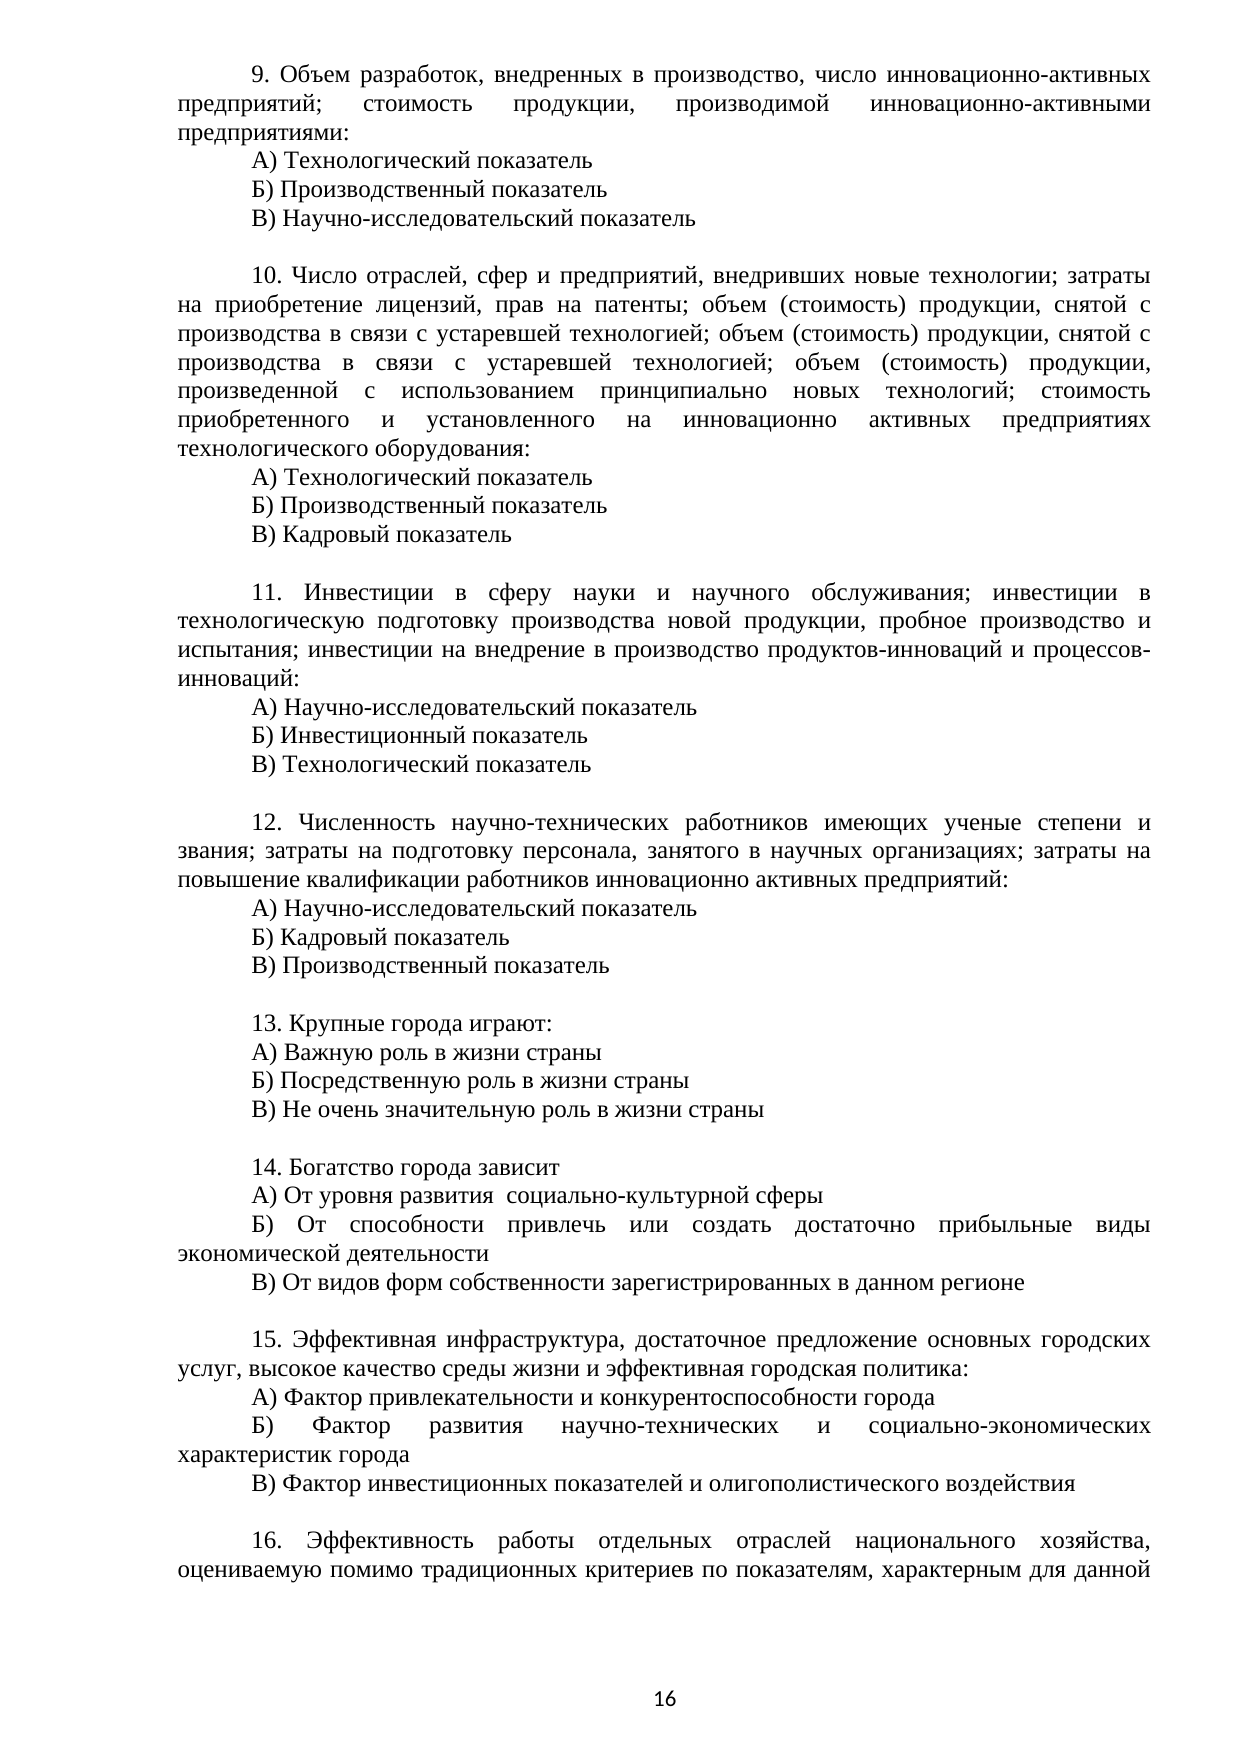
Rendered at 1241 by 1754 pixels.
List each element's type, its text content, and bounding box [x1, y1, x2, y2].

text 15. Эффективная инфраструктура, достаточное предложение основных городских услуг, высокое качество среды жизни и эффективная городская политика: [177, 1324, 1152, 1382]
text В) Не очень значительную роль в жизни страны [177, 1094, 1152, 1123]
text В) Производственный показатель [177, 950, 1152, 979]
text Б) Инвестиционный показатель [177, 720, 1152, 749]
text Б) Посредственную роль в жизни страны [177, 1065, 1152, 1094]
text 12. Численность научно-технических работников имеющих ученые степени и звания; затраты на подготовку персонала, занятого в научных организациях; затраты на повышение квалификации работников инновационно активных предприятий: [177, 807, 1152, 893]
text А) Научно-исследовательский показатель [177, 692, 1152, 720]
text А) Технологический показатель [177, 145, 1152, 174]
text А) Научно-исследовательский показатель [177, 893, 1152, 922]
text А) Фактор привлекательности и конкурентоспособности города [177, 1382, 1152, 1410]
text 11. Инвестиции в сферу науки и научного обслуживания; инвестиции в технологическую подготовку производства новой продукции, пробное производство и испытания; инвестиции на внедрение в производство продуктов-инноваций и процессов-инноваций: [177, 577, 1152, 692]
text А) Технологический показатель [177, 462, 1152, 490]
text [177, 1525, 1152, 1583]
text В) Фактор инвестиционных показателей и олигополистического воздействия [177, 1468, 1152, 1497]
text 13. Крупные города играют: [177, 1008, 1152, 1037]
text Б) Производственный показатель [177, 490, 1152, 519]
text А) От уровня развития социально-культурной сферы [177, 1180, 1152, 1209]
text Б) От способности привлечь или создать достаточно прибыльные виды экономической деятельности [177, 1209, 1152, 1267]
text Б) Фактор развития научно-технических и социально-экономических характеристик города [177, 1410, 1152, 1468]
text 9. Объем разработок, внедренных в производство, число инновационно-активных предприятий; стоимость продукции, производимой инновационно-активными предприятиями: [177, 59, 1152, 145]
text 14. Богатство города зависит [177, 1152, 1152, 1180]
text 10. Число отраслей, сфер и предприятий, внедривших новые технологии; затраты на приобретение лицензий, прав на патенты; объем (стоимость) продукции, снятой с производства в связи с устаревшей технологией; объем (стоимость) продукции, снятой с производства в связи с устаревшей технологией; объем (стоимость) продукции, произведенной с использованием принципиально новых технологий; стоимость приобретенного и установленного на инновационно активных предприятиях технологического оборудования: [177, 260, 1152, 462]
text А) Важную роль в жизни страны [177, 1037, 1152, 1065]
text В) Научно-исследовательский показатель [177, 203, 1152, 232]
text Б) Кадровый показатель [177, 922, 1152, 950]
text Б) Производственный показатель [177, 174, 1152, 203]
text В) Кадровый показатель [177, 519, 1152, 548]
text В) Технологический показатель [177, 749, 1152, 778]
text В) От видов форм собственности зарегистрированных в данном регионе [177, 1267, 1152, 1295]
